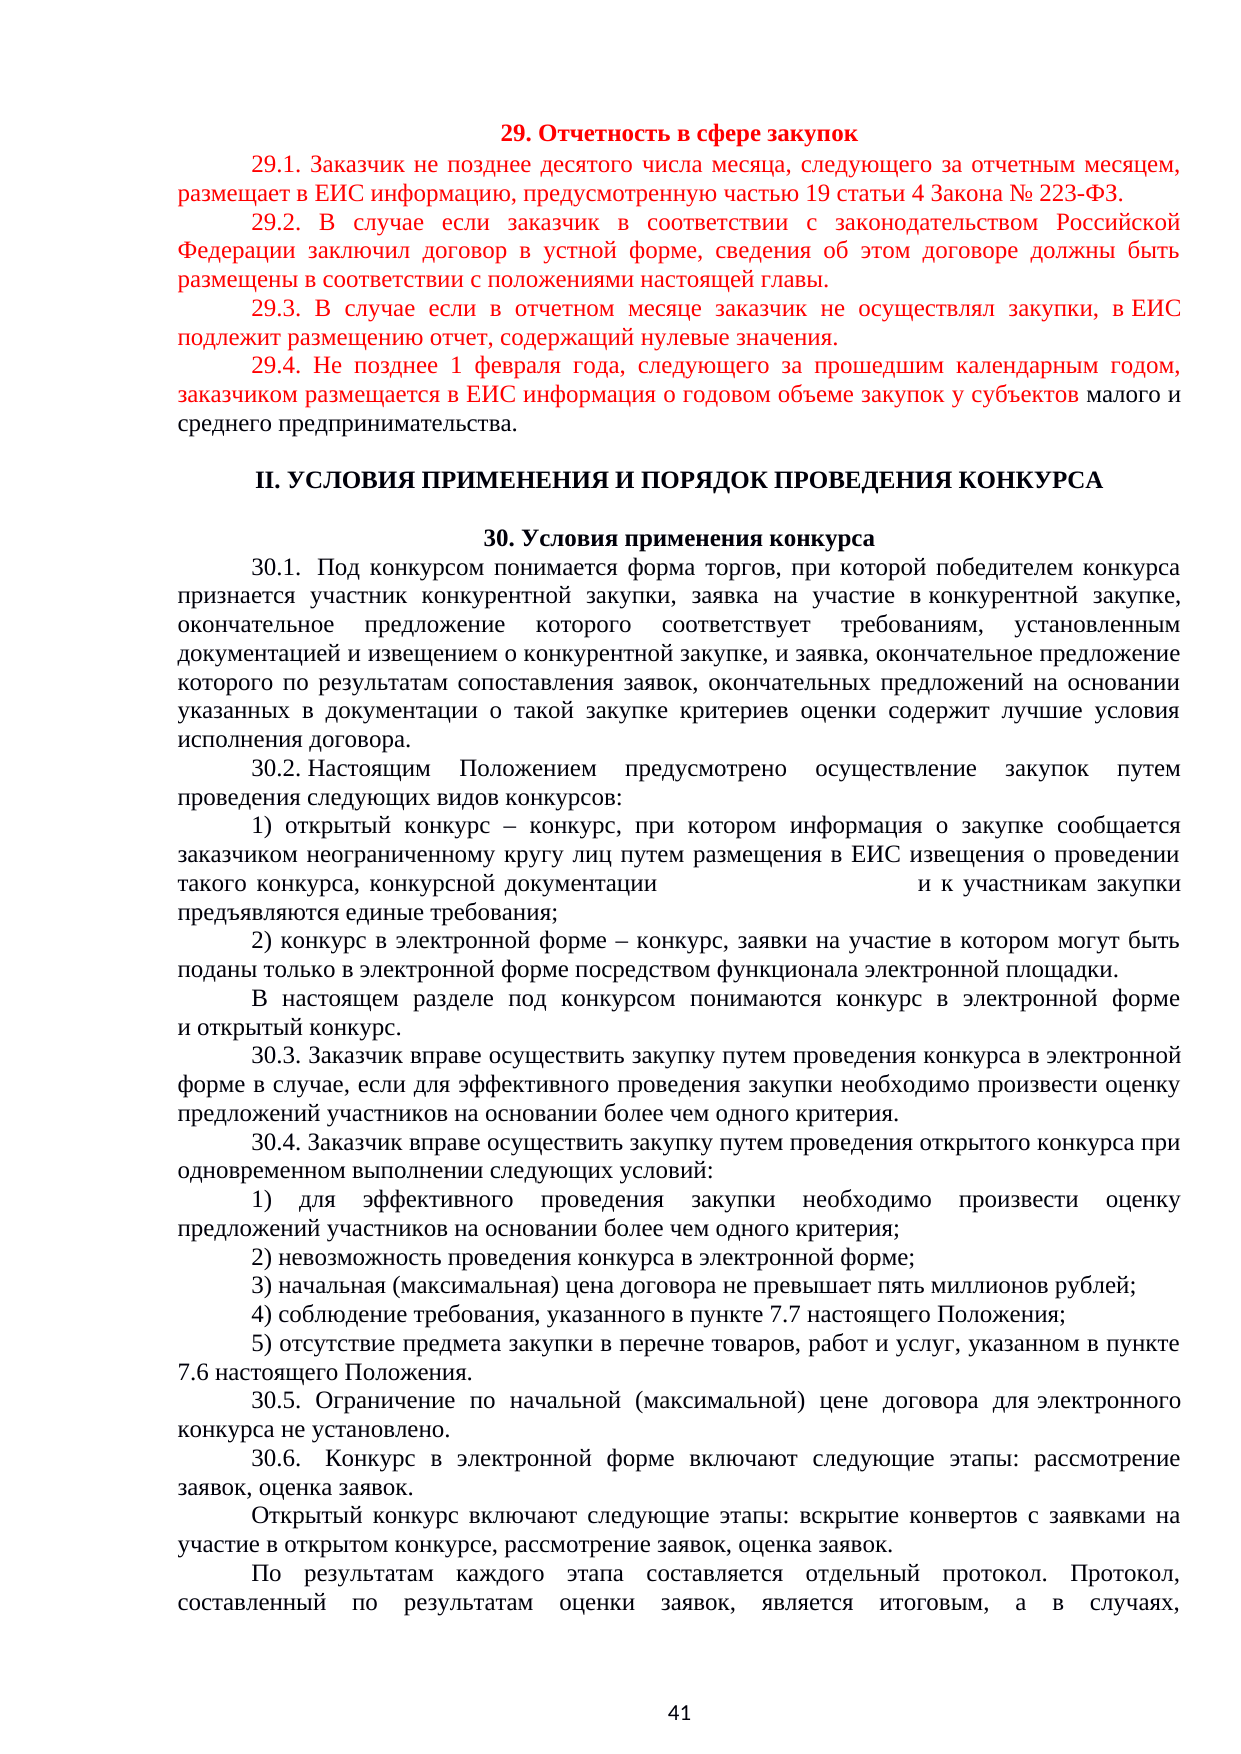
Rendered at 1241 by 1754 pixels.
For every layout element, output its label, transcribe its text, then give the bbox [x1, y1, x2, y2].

text 30.5. Ограничение по начальной (максимальной) цене договора для электронного конкурса не установлено. [177, 1385, 1181, 1443]
text 1) для эффективного проведения закупки необходимо произвести оценку предложений участников на основании более чем одного критерия; [177, 1184, 1181, 1242]
subtitle 29. Отчетность в сфере закупок [177, 118, 1181, 147]
subtitle II. УСЛОВИЯ ПРИМЕНЕНИЯ И ПОРЯДОК ПРОВЕДЕНИЯ КОНКУРСА [177, 465, 1181, 494]
text 29.4. Не позднее 1 февраля года, следующего за прошедшим календарным годом, заказчиком размещается в ЕИС информация о годовом объеме закупок у субъектов малого и среднего предпринимательства. [177, 350, 1181, 437]
subtitle 30. Условия применения конкурса [177, 523, 1181, 552]
text 29.3. В случае если в отчетном месяце заказчик не осуществлял закупки, в ЕИС подлежит размещению отчет, содержащий нулевые значения. [177, 293, 1181, 350]
text 5) отсутствие предмета закупки в перечне товаров, работ и услуг, указанном в пункте 7.6 настоящего Положения. [177, 1328, 1181, 1385]
text 30.6. Конкурс в электронной форме включают следующие этапы: рассмотрение заявок, оценка заявок. [177, 1443, 1181, 1500]
text 1) открытый конкурс – конкурс, при котором информация о закупке сообщается заказчиком неограниченному кругу лиц путем размещения в ЕИС извещения о проведении такого конкурса, конкурсной документации и к участникам закупки предъявляются единые требования; [177, 810, 1181, 925]
text 29.2. В случае если заказчик в соответствии с законодательством Российской Федерации заключил договор в устной форме, сведения об этом договоре должны быть размещены в соответствии с положениями настоящей главы. [177, 207, 1181, 293]
text 30.3. Заказчик вправе осуществить закупку путем проведения конкурса в электронной форме в случае, если для эффективного проведения закупки необходимо произвести оценку предложений участников на основании более чем одного критерия. [177, 1040, 1181, 1127]
text 2) невозможность проведения конкурса в электронной форме; [177, 1242, 1181, 1270]
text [177, 1558, 1181, 1615]
text Открытый конкурс включают следующие этапы: вскрытие конвертов с заявками на участие в открытом конкурсе, рассмотрение заявок, оценка заявок. [177, 1500, 1181, 1558]
text 30.4. Заказчик вправе осуществить закупку путем проведения открытого конкурса при одновременном выполнении следующих условий: [177, 1127, 1181, 1184]
text 2) конкурс в электронной форме – конкурс, заявки на участие в котором могут быть поданы только в электронной форме посредством функционала электронной площадки. [177, 925, 1181, 983]
text 4) соблюдение требования, указанного в пункте 7.7 настоящего Положения; [177, 1299, 1181, 1328]
text 29.1. Заказчик не позднее десятого числа месяца, следующего за отчетным месяцем, размещает в ЕИС информацию, предусмотренную частью 19 статьи 4 Закона № 223-ФЗ. [177, 149, 1181, 207]
text 30.1. Под конкурсом понимается форма торгов, при которой победителем конкурса признается участник конкурентной закупки, заявка на участие в конкурентной закупке, окончательное предложение которого соответствует требованиям, установленным документацией и извещением о конкурентной закупке, и заявка, окончательное предложение которого по результатам сопоставления заявок, окончательных предложений на основании указанных в документации о такой закупке критериев оценки содержит лучшие условия исполнения договора. [177, 552, 1181, 753]
text В настоящем разделе под конкурсом понимаются конкурс в электронной форме и открытый конкурс. [177, 983, 1181, 1040]
text 3) начальная (максимальная) цена договора не превышает пять миллионов рублей; [177, 1270, 1181, 1299]
text 30.2. Настоящим Положением предусмотрено осуществление закупок путем проведения следующих видов конкурсов: [177, 753, 1181, 810]
